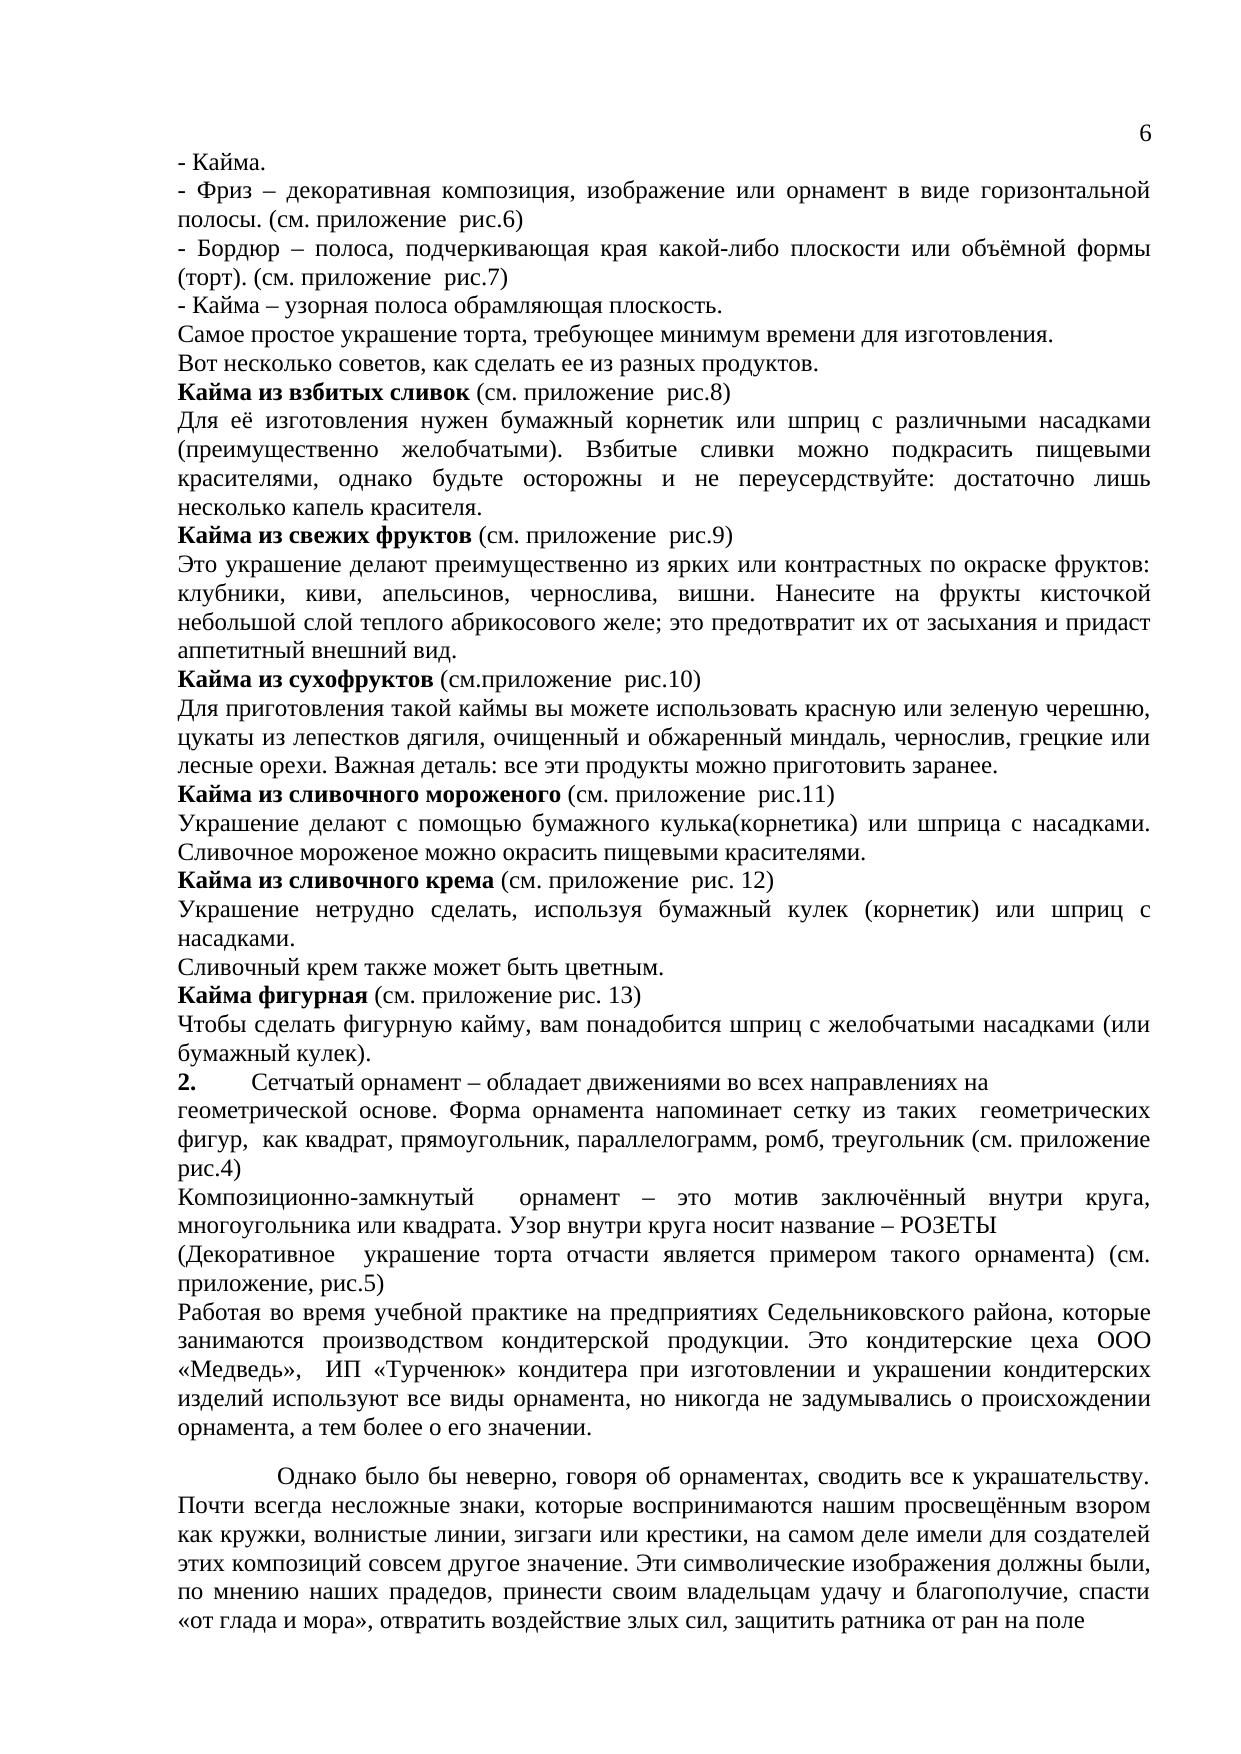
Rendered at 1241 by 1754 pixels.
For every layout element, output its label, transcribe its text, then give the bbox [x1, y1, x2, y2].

text (Декоративное украшение торта отчасти является примером такого орнамента) (см. приложение, рис.5) [177, 1239, 1152, 1297]
text Самое простое украшение торта, требующее минимум времени для изготовления. [177, 319, 1152, 348]
text Украшение нетрудно сделать, используя бумажный кулек (корнетик) или шприц с насадками. [177, 894, 1152, 952]
text Кайма из сливочного мороженого (см. приложение рис.11) [177, 779, 1152, 808]
text 6 [177, 118, 1152, 147]
text Украшение делают с помощью бумажного кулька(корнетика) или шприца с насадками. Сливочное мороженое можно окрасить пищевыми красителями. [177, 808, 1152, 866]
text Кайма фигурная (см. приложение рис. 13) [177, 981, 1152, 1009]
text Сливочный крем также может быть цветным. [177, 952, 1152, 981]
text Кайма из свежих фруктов (см. приложение рис.9) [177, 521, 1152, 549]
text геометрической основе. Форма орнамента напоминает сетку из таких геометрических фигур, как квадрат, прямоугольник, параллелограмм, ромб, треугольник (см. приложение рис.4) [177, 1096, 1152, 1182]
text - Фриз – декоративная композиция, изображение или орнамент в виде горизонтальной полосы. (см. приложение рис.6) [177, 176, 1152, 233]
text - Кайма – узорная полоса обрамляющая плоскость. [177, 291, 1152, 319]
text Чтобы сделать фигурную кайму, вам понадобится шприц с желобчатыми насадками (или бумажный кулек). [177, 1009, 1152, 1067]
text Для её изготовления нужен бумажный корнетик или шприц с различными насадками (преимущественно желобчатыми). Взбитые сливки можно подкрасить пищевыми красителями, однако будьте осторожны и не переусердствуйте: достаточно лишь несколько капель красителя. [177, 406, 1152, 521]
text Кайма из сухофруктов (см.приложение рис.10) [177, 664, 1152, 693]
text Вот несколько советов, как сделать ее из разных продуктов. [177, 348, 1152, 377]
text Кайма из взбитых сливок (см. приложение рис.8) [177, 377, 1152, 406]
text Композиционно-замкнутый орнамент – это мотив заключённый внутри круга, многоугольника или квадрата. Узор внутри круга носит название – РОЗЕТЫ [177, 1182, 1152, 1239]
text Для приготовления такой каймы вы можете использовать красную или зеленую черешню, цукаты из лепестков дягиля, очищенный и обжаренный миндаль, чернослив, грецкие или лесные орехи. Важная деталь: все эти продукты можно приготовить заранее. [177, 693, 1152, 779]
text - Кайма. [177, 147, 1152, 176]
text Это украшение делают преимущественно из ярких или контрастных по окраске фруктов: клубники, киви, апельсинов, чернослива, вишни. Нанесите на фрукты кисточкой небольшой слой теплого абрикосового желе; это предотвратит их от засыхания и придаст аппетитный внешний вид. [177, 549, 1152, 664]
text Однако было бы неверно, говоря об орнаментах, сводить все к украшательству. Почти всегда несложные знаки, которые воспринимаются нашим просвещённым взором как кружки, волнистые линии, зигзаги или крестики, на самом деле имели для создателей этих композиций совсем другое значение. Эти символические изображения должны были, по мнению наших прадедов, принести своим владельцам удачу и благополучие, спасти «от глада и мора», отвратить воздействие злых сил, защитить ратника от ран на поле [177, 1461, 1152, 1634]
text Кайма из сливочного крема (см. приложение рис. 12) [177, 866, 1152, 894]
text - Бордюр – полоса, подчеркивающая края какой-либо плоскости или объёмной формы (торт). (см. приложение рис.7) [177, 233, 1152, 291]
list Работая во время учебной практике на предприятиях Седельниковского района, которые занимаются производством кондитерской продукции. Это кондитерские цеха ООО «Медведь», ИП «Турченюк» кондитера при изготовлении и украшении кондитерских изделий используют все виды орнамента, но никогда не задумывались о происхождении орнамента, а тем более о его значении. [177, 1297, 1152, 1441]
list Сетчатый орнамент – обладает движениями во всех направлениях на [177, 1067, 1152, 1096]
